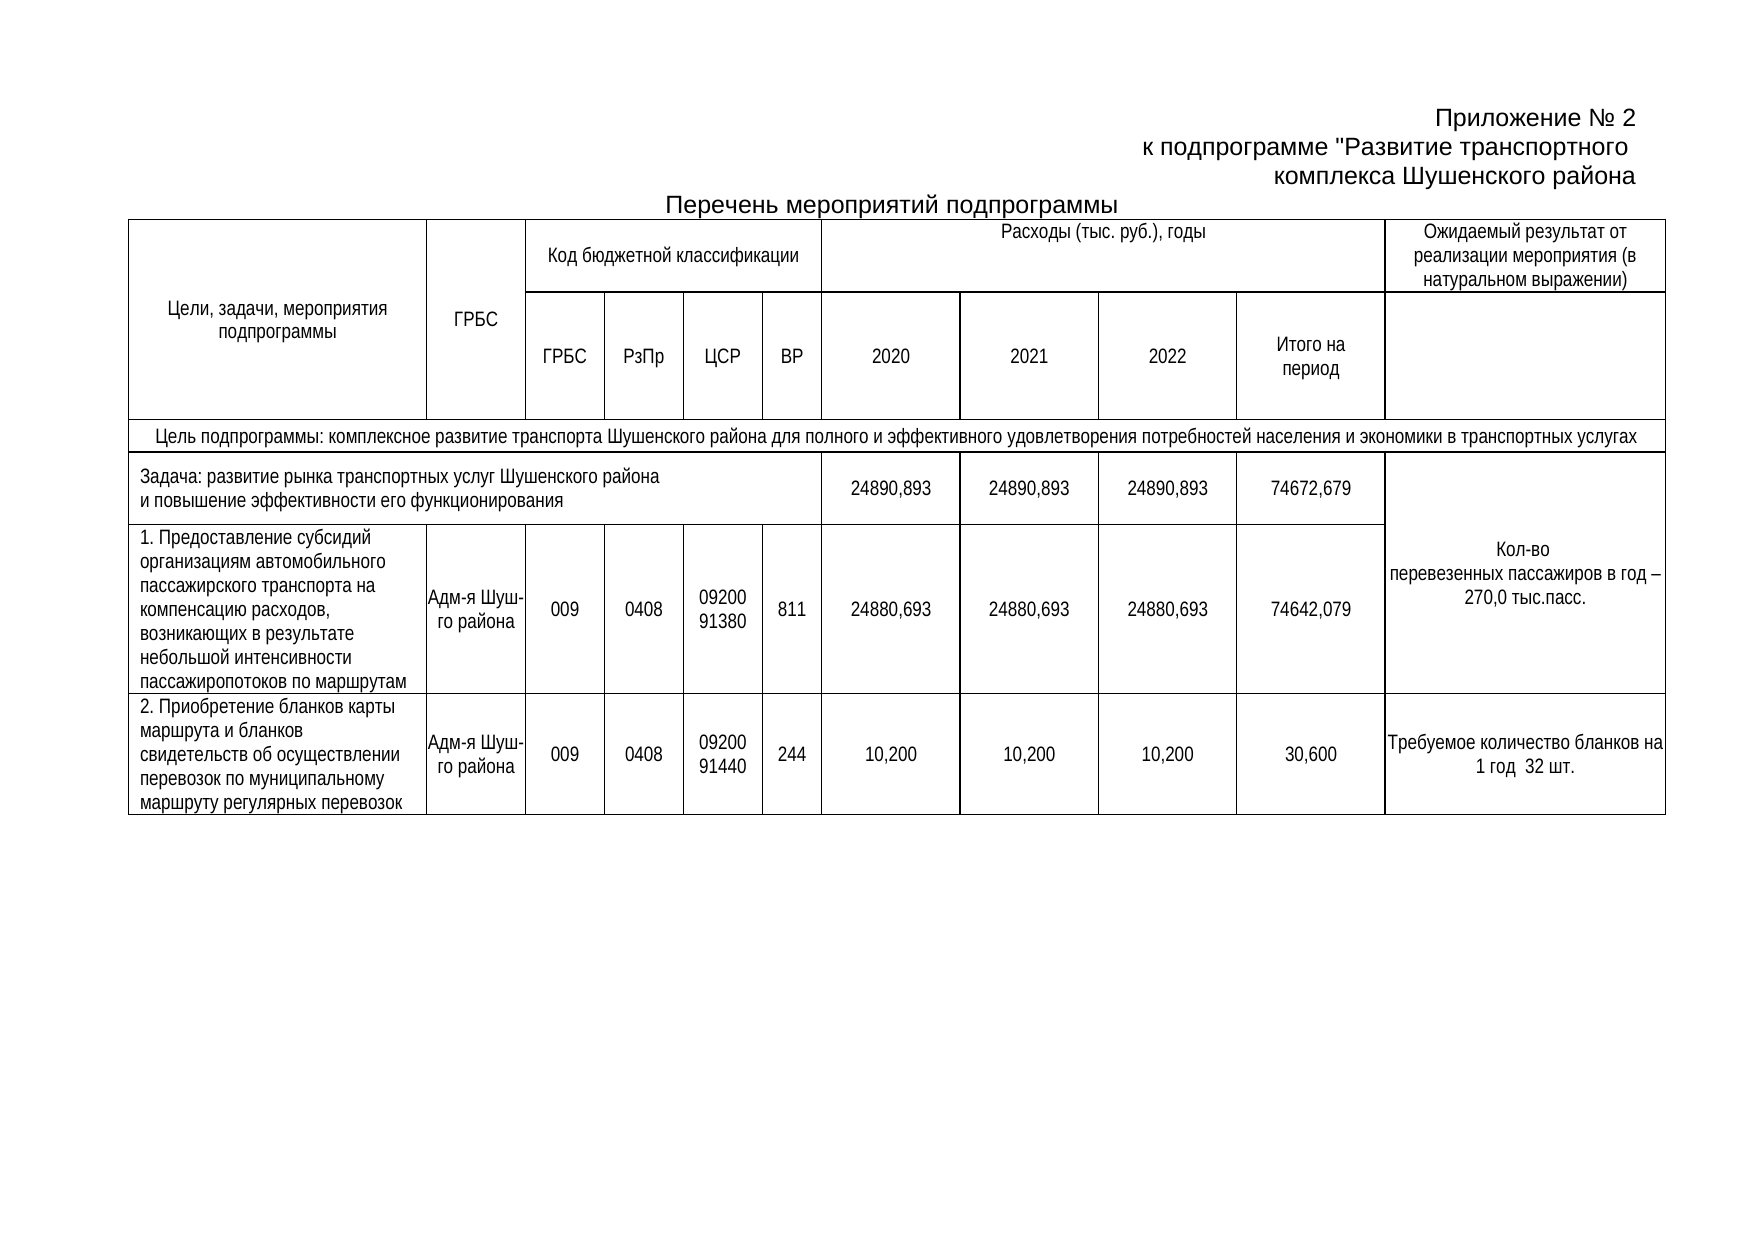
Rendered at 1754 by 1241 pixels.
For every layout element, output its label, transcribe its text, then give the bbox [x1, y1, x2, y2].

table_cell Цель подпрограммы: комплексное развитие транспорта Шушенского района для полного и эффективного удовлетворения потребностей населения и экономики в транспортных услугах [129, 420, 1665, 451]
table_cell Адм-я Шуш-го района [427, 694, 525, 814]
table_cell 2. Приобретение бланков карты маршрута и бланков свидетельств об осуществлении перевозок по муниципальному маршруту регулярных перевозок [129, 694, 426, 814]
table_header Расходы (тыс. руб.), годы [822, 220, 1384, 291]
table_cell 24880,693 [822, 525, 959, 693]
table_cell 30,600 [1237, 694, 1384, 814]
table_cell 24890,893 [1099, 453, 1236, 524]
table_cell 24890,893 [822, 453, 959, 524]
table_cell 009 [526, 525, 604, 693]
table_cell 2021 [961, 293, 1098, 419]
table_cell 74672,679 [1237, 453, 1384, 524]
table_cell 009 [526, 694, 604, 814]
table_cell 74642,079 [1237, 525, 1384, 693]
table_cell Задача: развитие рынка транспортных услуг Шушенского района и повышение эффективности его функционирования [129, 453, 821, 524]
table_cell 811 [763, 525, 821, 693]
table_cell 09200 91440 [684, 694, 762, 814]
table_cell 24880,693 [961, 525, 1098, 693]
table_cell 10,200 [1099, 694, 1236, 814]
table_cell Итого на период [1237, 293, 1384, 419]
text Приложение № 2 к подпрограмме "Развитие транспортного комплекса Шушенского района [118, 103, 1636, 190]
table_cell 24880,693 [1099, 525, 1236, 693]
table_cell ЦСР [684, 293, 762, 419]
table_cell 1. Предоставление субсидий организациям автомобильного пассажирского транспорта на компенсацию расходов, возникающих в результате небольшой интенсивности пассажиропотоков по маршрутам [129, 525, 426, 693]
table_cell Кол-во перевезенных пассажиров в год – 270,0 тыс.пасс. [1386, 453, 1665, 693]
table_cell 24890,893 [961, 453, 1098, 524]
table_header Код бюджетной классификации [526, 220, 821, 291]
table_cell 10,200 [961, 694, 1098, 814]
table_header Ожидаемый результат от реализации мероприятия (в натуральном выражении) [1386, 220, 1665, 291]
table_cell 09200 91380 [684, 525, 762, 693]
table_cell ГРБС [526, 293, 604, 419]
table_header ГРБС [427, 220, 525, 419]
table_cell 10,200 [822, 694, 959, 814]
table_cell 2022 [1099, 293, 1236, 419]
table_header Цели, задачи, мероприятия подпрограммы [129, 220, 426, 419]
table_cell 0408 [605, 694, 683, 814]
table_cell Адм-я Шуш-го района [427, 525, 525, 693]
text Перечень мероприятий подпрограммы [148, 190, 1636, 218]
table_cell Требуемое количество бланков на 1 год 32 шт. [1386, 694, 1665, 814]
table_cell ВР [763, 293, 821, 419]
table_cell РзПр [605, 293, 683, 419]
table_cell 244 [763, 694, 821, 814]
table_cell 0408 [605, 525, 683, 693]
table_cell 2020 [822, 293, 959, 419]
table_cell [1386, 293, 1665, 419]
